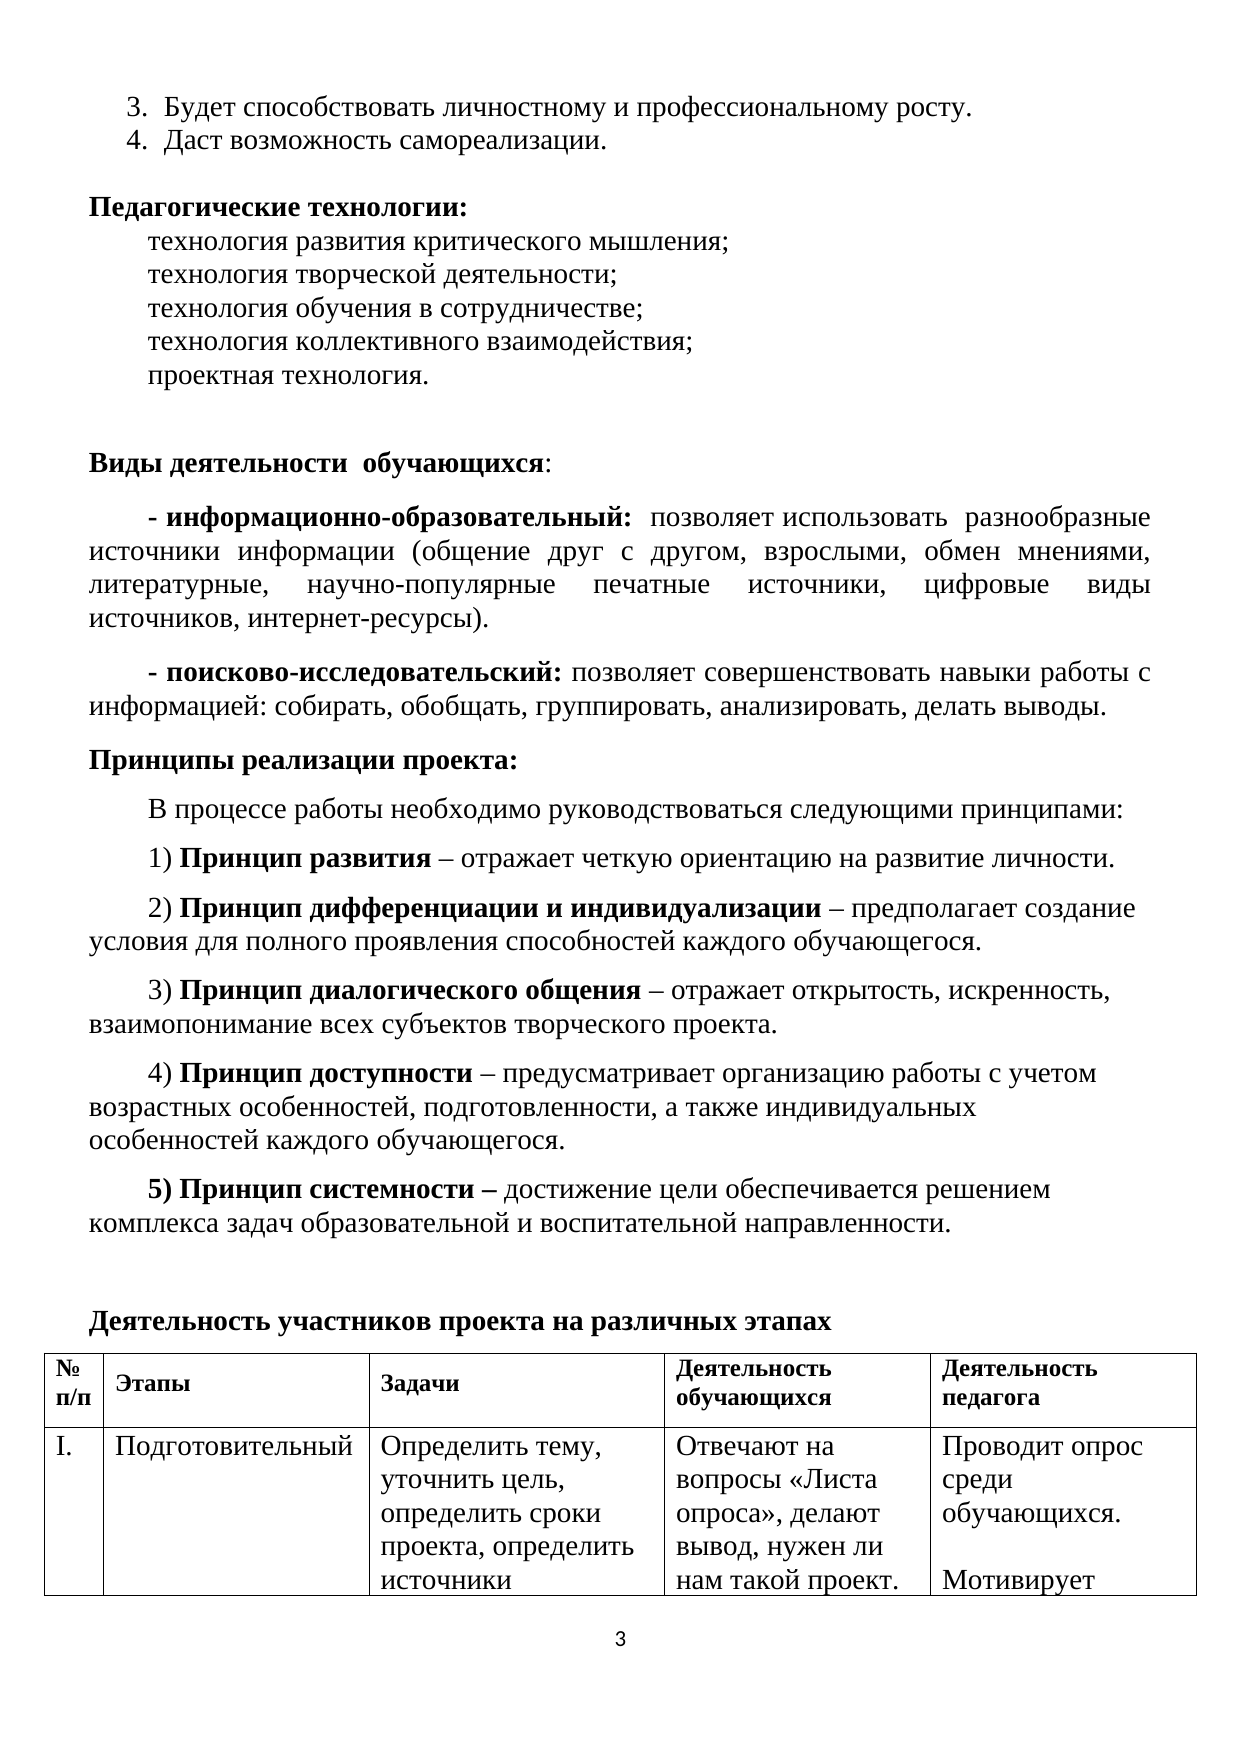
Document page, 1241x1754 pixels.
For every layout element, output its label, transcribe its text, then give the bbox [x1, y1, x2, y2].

text технология творческой деятельности; [89, 256, 1152, 290]
table_header Задачи [370, 1354, 664, 1427]
list Будет способствовать личностному и профессиональному росту. [126, 89, 1152, 122]
table_header № п/п [45, 1354, 103, 1427]
text технология обучения в сотрудничестве; [89, 290, 1152, 323]
text Педагогические технологии: [89, 189, 1152, 223]
text - информационно-образовательный: позволяет использовать разнообразные источники информации (общение друг с другом, взрослыми, обмен мнениями, литературные, научно-популярные печатные источники, цифровые виды источников, интернет-ресурсы). [89, 499, 1152, 633]
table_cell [370, 1428, 664, 1595]
text - поисково-исследовательский: позволяет совершенствовать навыки работы с информацией: собирать, обобщать, группировать, анализировать, делать выводы. [89, 654, 1152, 721]
text 5) Принцип системности – достижение цели обеспечивается решением комплекса задач образовательной и воспитательной направленности. [89, 1171, 1152, 1238]
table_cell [931, 1428, 1196, 1595]
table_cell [665, 1428, 930, 1595]
table_header Деятельность обучающихся [665, 1354, 930, 1427]
table_cell Подготовительный [104, 1428, 369, 1595]
text 2) Принцип дифференциации и индивидуализации – предполагает создание условия для полного проявления способностей каждого обучающегося. [89, 890, 1152, 957]
text 1) Принцип развития – отражает четкую ориентацию на развитие личности. [89, 841, 1152, 874]
list Даст возможность самореализации. [126, 122, 1152, 156]
text 3) Принцип диалогического общения – отражает открытость, искренность, взаимопонимание всех субъектов творческого проекта. [89, 972, 1152, 1039]
text Деятельность участников проекта на различных этапах [89, 1303, 1152, 1337]
text технология коллективного взаимодействия; [89, 323, 1152, 357]
text проектная технология. [89, 357, 1152, 391]
table_cell I. [45, 1428, 103, 1595]
text Виды деятельности обучающихся: [89, 445, 1152, 478]
table_header Деятельность педагога [931, 1354, 1196, 1427]
text 4) Принцип доступности – предусматривает организацию работы с учетом возрастных особенностей, подготовленности, а также индивидуальных особенностей каждого обучающегося. [89, 1055, 1152, 1156]
text В процессе работы необходимо руководствоваться следующими принципами: [89, 791, 1152, 825]
text Принципы реализации проекта: [89, 742, 1152, 776]
text технология развития критического мышления; [89, 223, 1152, 256]
table_header Этапы [104, 1354, 369, 1427]
